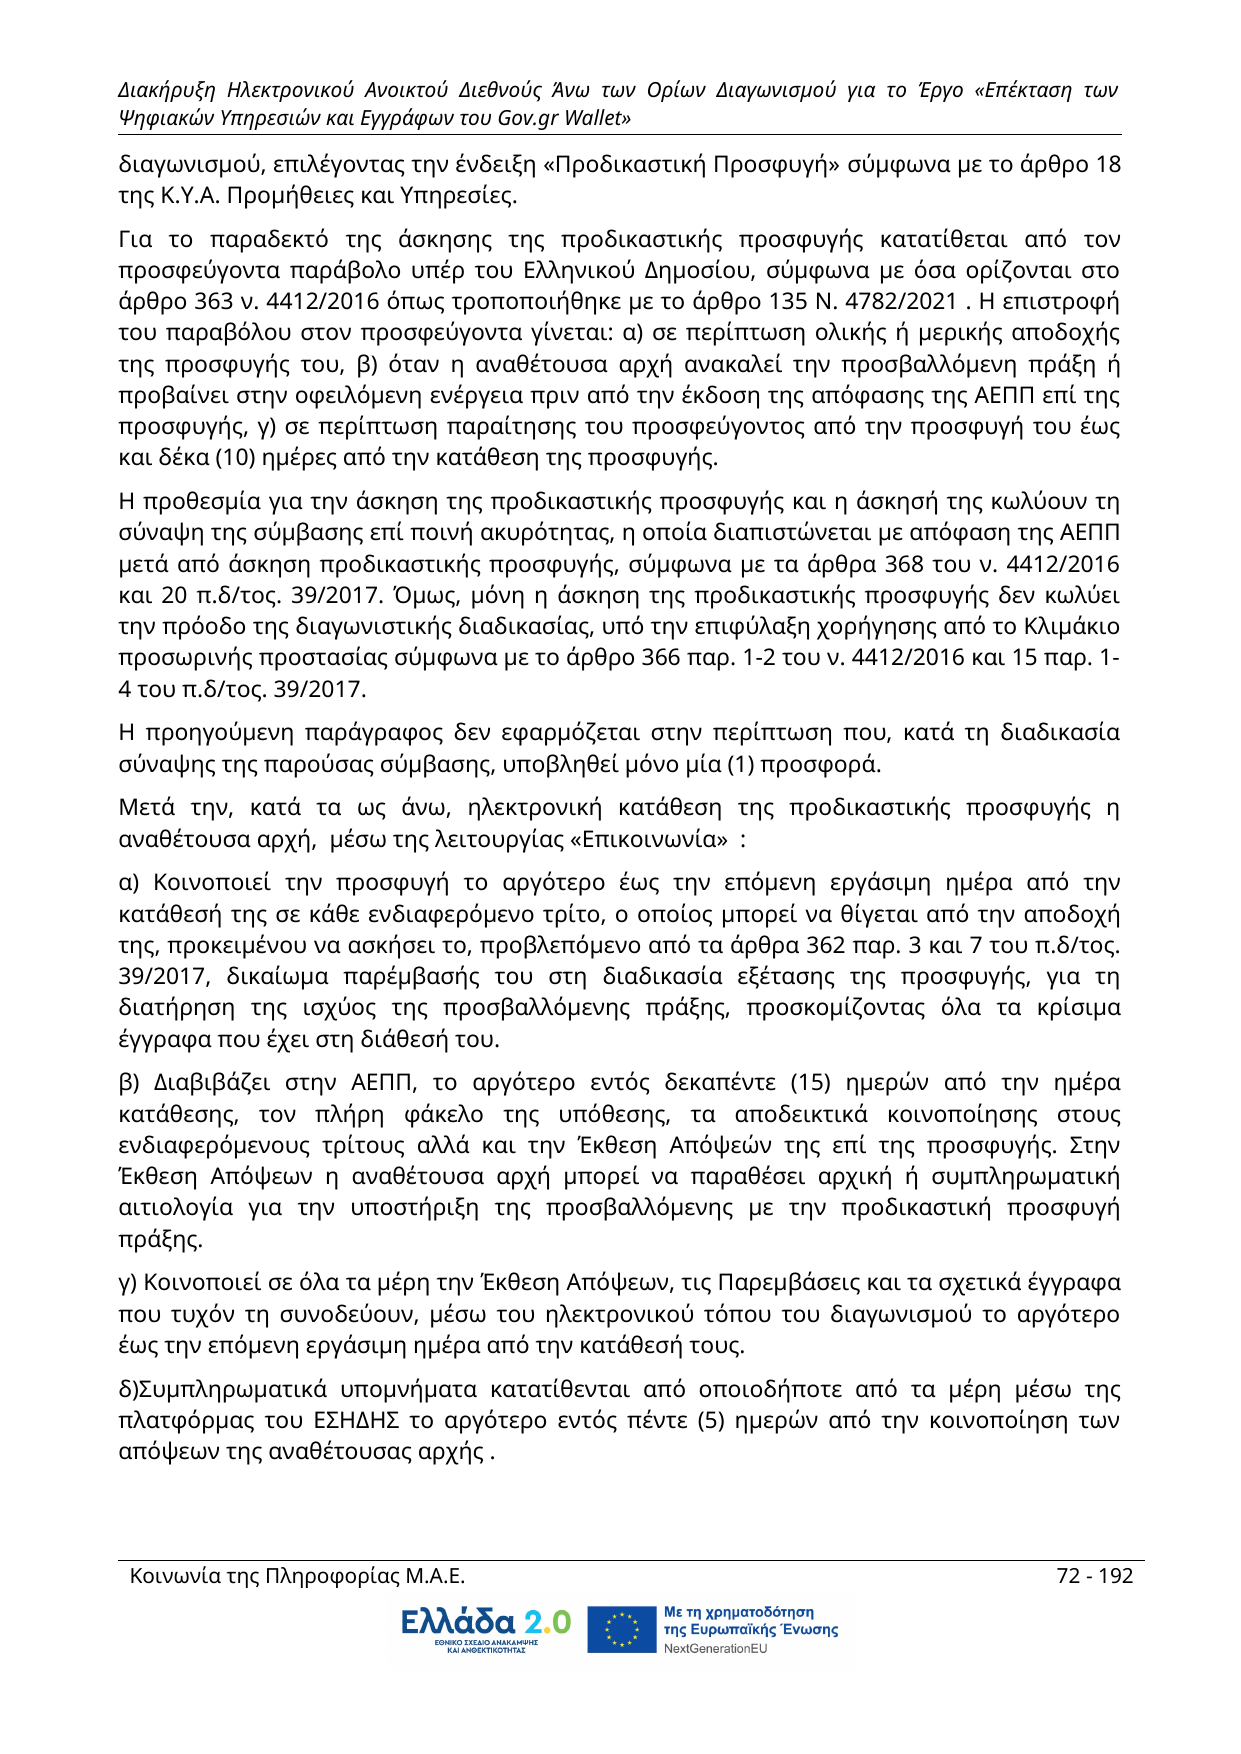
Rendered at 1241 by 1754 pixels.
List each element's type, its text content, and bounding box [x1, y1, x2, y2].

text Η προθεσμία για την άσκηση της προδικαστικής προσφυγής και η άσκησή της κωλύουν τη σύναψη της σύμβασης επί ποινή ακυρότητας, η οποία διαπιστώνεται με απόφαση της ΑΕΠΠ μετά από άσκηση προδικαστικής προσφυγής, σύμφωνα με τα άρθρα 368 του ν. 4412/2016 και 20 π.δ/τος. 39/2017. Όμως, μόνη η άσκηση της προδικαστικής προσφυγής δεν κωλύει την πρόοδο της διαγωνιστικής διαδικασίας, υπό την επιφύλαξη χορήγησης από το Κλιμάκιο προσωρινής προστασίας σύμφωνα με το άρθρο 366 παρ. 1-2 του ν. 4412/2016 και 15 παρ. 1-4 του π.δ/τος. 39/2017. [118, 485, 1122, 704]
text Μετά την, κατά τα ως άνω, ηλεκτρονική κατάθεση της προδικαστικής προσφυγής η αναθέτουσα αρχή, μέσω της λειτουργίας «Επικοινωνία» : [118, 791, 1122, 854]
picture [386, 1590, 855, 1670]
text Η προηγούμενη παράγραφος δεν εφαρμόζεται στην περίπτωση που, κατά τη διαδικασία σύναψης της παρούσας σύμβασης, υποβληθεί μόνο μία (1) προσφορά. [118, 716, 1122, 779]
text δ)Συμπληρωματικά υπομνήματα κατατίθενται από οποιοδήποτε από τα μέρη μέσω της πλατφόρμας του ΕΣΗΔΗΣ το αργότερο εντός πέντε (5) ημερών από την κοινοποίηση των απόψεων της αναθέτουσας αρχής . [118, 1372, 1122, 1466]
text γ) Κοινοποιεί σε όλα τα μέρη την Έκθεση Απόψεων, τις Παρεμβάσεις και τα σχετικά έγγραφα που τυχόν τη συνοδεύουν, μέσω του ηλεκτρονικού τόπου του διαγωνισμού το αργότερο έως την επόμενη εργάσιμη ημέρα από την κατάθεσή τους. [118, 1266, 1122, 1360]
text Για το παραδεκτό της άσκησης της προδικαστικής προσφυγής κατατίθεται από τον προσφεύγοντα παράβολο υπέρ του Ελληνικού Δημοσίου, σύμφωνα με όσα ορίζονται στο άρθρο 363 ν. 4412/2016 όπως τροποποιήθηκε με το άρθρο 135 Ν. 4782/2021 . Η επιστροφή του παραβόλου στον προσφεύγοντα γίνεται: α) σε περίπτωση ολικής ή μερικής αποδοχής της προσφυγής του, β) όταν η αναθέτουσα αρχή ανακαλεί την προσβαλλόμενη πράξη ή προβαίνει στην οφειλόμενη ενέργεια πριν από την έκδοση της απόφασης της ΑΕΠΠ επί της προσφυγής, γ) σε περίπτωση παραίτησης του προσφεύγοντος από την προσφυγή του έως και δέκα (10) ημέρες από την κατάθεση της προσφυγής. [118, 222, 1122, 472]
text β) Διαβιβάζει στην ΑΕΠΠ, το αργότερο εντός δεκαπέντε (15) ημερών από την ημέρα κατάθεσης, τον πλήρη φάκελο της υπόθεσης, τα αποδεικτικά κοινοποίησης στους ενδιαφερόμενους τρίτους αλλά και την Έκθεση Απόψεών της επί της προσφυγής. Στην Έκθεση Απόψεων η αναθέτουσα αρχή μπορεί να παραθέσει αρχική ή συμπληρωματική αιτιολογία για την υποστήριξη της προσβαλλόμενης με την προδικαστική προσφυγή πράξης. [118, 1066, 1122, 1254]
text α) Κοινοποιεί την προσφυγή το αργότερο έως την επόμενη εργάσιμη ημέρα από την κατάθεσή της σε κάθε ενδιαφερόμενο τρίτο, ο οποίος μπορεί να θίγεται από την αποδοχή της, προκειμένου να ασκήσει το, προβλεπόμενο από τα άρθρα 362 παρ. 3 και 7 του π.δ/τος. 39/2017, δικαίωμα παρέμβασής του στη διαδικασία εξέτασης της προσφυγής, για τη διατήρηση της ισχύος της προσβαλλόμενης πράξης, προσκομίζοντας όλα τα κρίσιμα έγγραφα που έχει στη διάθεσή του. [118, 866, 1122, 1054]
